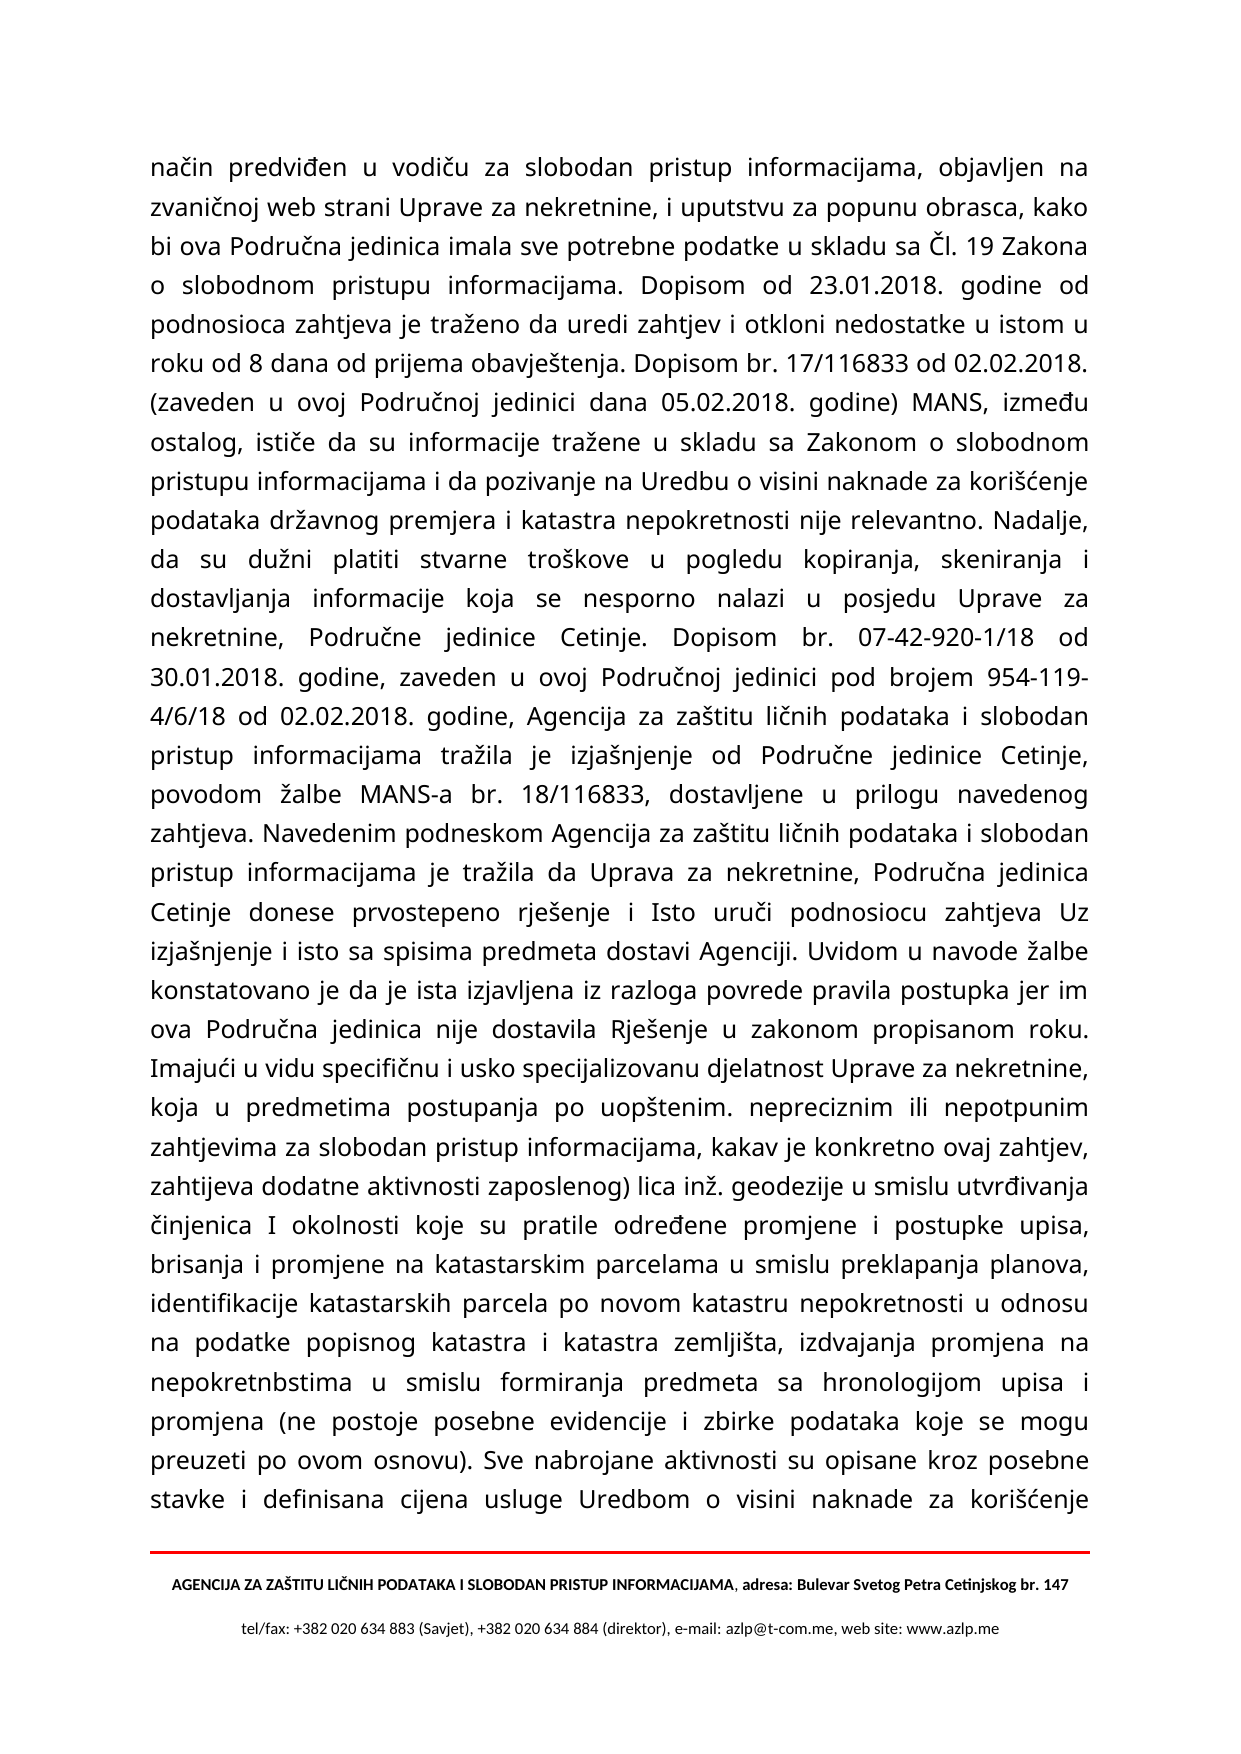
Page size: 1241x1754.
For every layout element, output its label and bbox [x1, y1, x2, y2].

text [150, 150, 1090, 1516]
